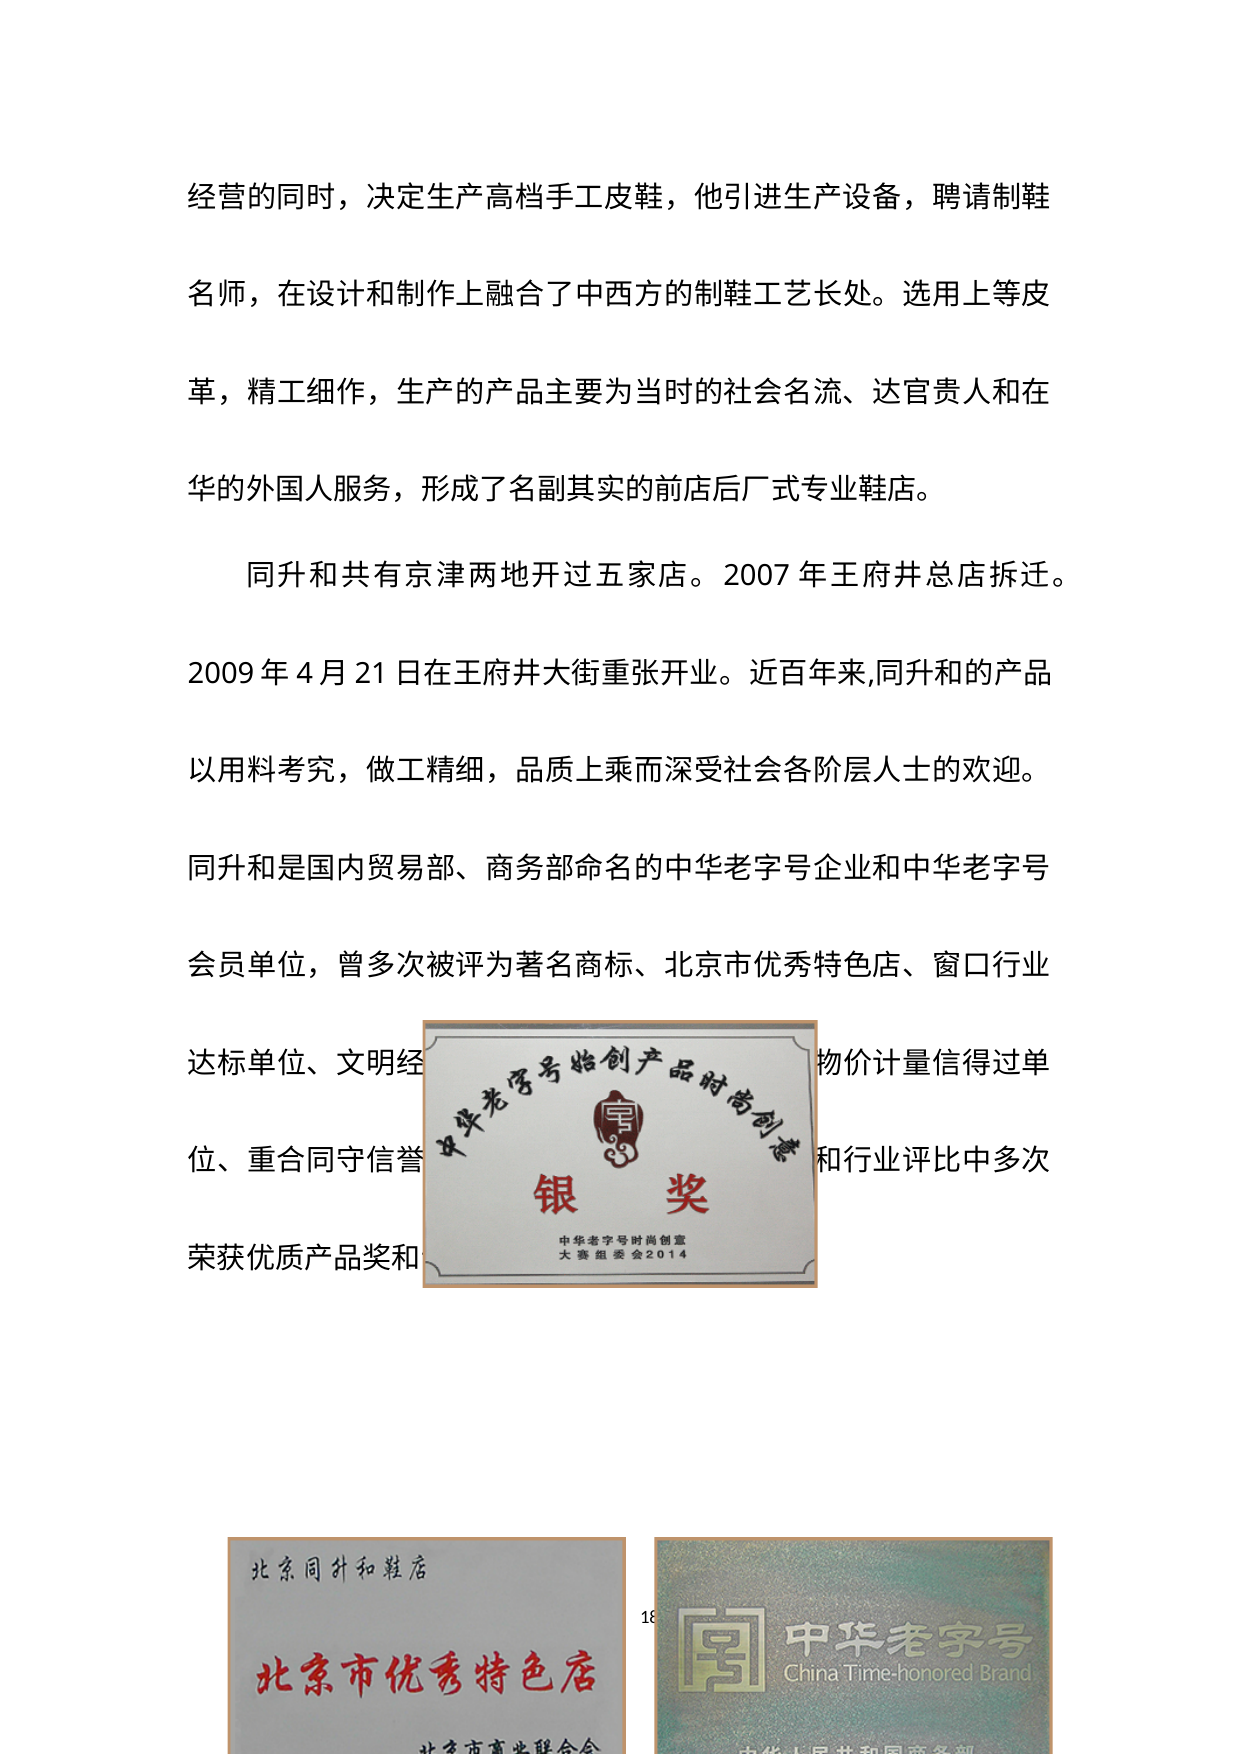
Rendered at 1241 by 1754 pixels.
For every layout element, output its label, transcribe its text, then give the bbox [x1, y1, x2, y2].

picture [422, 1020, 818, 1288]
picture [654, 1537, 1053, 1754]
text 同升和共有京津两地开过五家店。2007年王府井总店拆迁。2009年4月21日在王府井大街重张开业。近百年来,同升和的产品以用料考究，做工精细，品质上乘而深受社会各阶层人士的欢迎。同升和是国内贸易部、商务部命名的中华老字号企业和中华老字号会员单位，曾多次被评为著名商标、北京市优秀特色店、窗口行业达标单位、文明经营示范店、北京市名优品牌、物价计量信得过单位、重合同守信誉单位等称号。其产品在商业部和行业评比中多次荣获优质产品奖和设计奖。 [187, 541, 1053, 1288]
picture [227, 1537, 626, 1754]
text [187, 162, 1053, 519]
